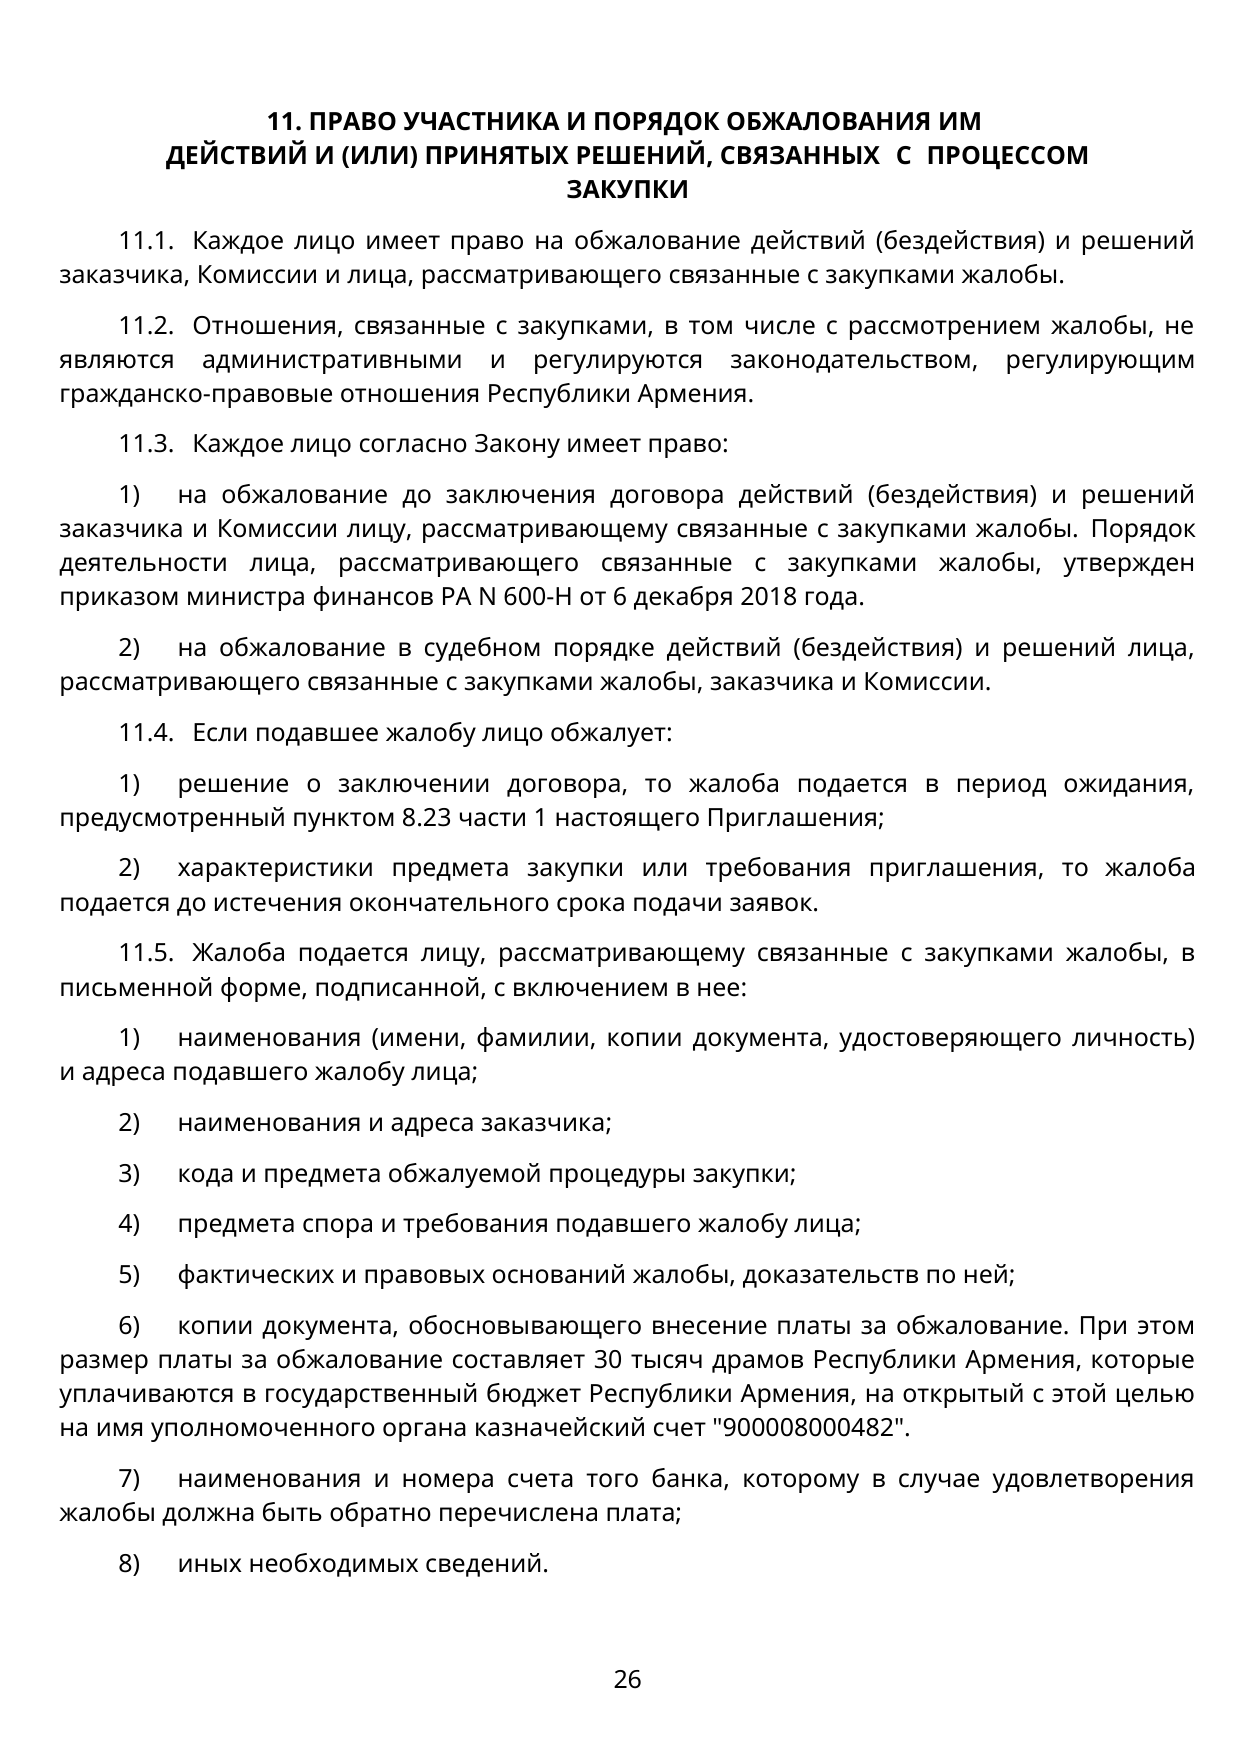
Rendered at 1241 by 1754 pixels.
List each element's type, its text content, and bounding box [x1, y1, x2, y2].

text 8) иных необходимых сведений. [59, 1545, 1196, 1579]
text 2) характеристики предмета закупки или требования приглашения, то жалоба подается до истечения окончательного срока подачи заявок. [59, 850, 1196, 918]
text 7) наименования и номера счета того банка, которому в случае удовлетворения жалобы должна быть обратно перечислена плата; [59, 1461, 1196, 1529]
text 1) наименования (имени, фамилии, копии документа, удостоверяющего личность) и адреса подавшего жалобу лица; [59, 1020, 1196, 1088]
text 11. ПРАВО УЧАСТНИКА И ПОРЯДОК ОБЖАЛОВАНИЯ ИМ ДЕЙСТВИЙ И (ИЛИ) ПРИНЯТЫХ РЕШЕНИЙ, СВЯЗАННЫХ С ПРОЦЕССОМ ЗАКУПКИ [118, 103, 1137, 206]
text 6) копии документа, обосновывающего внесение платы за обжалование. При этом размер платы за обжалование составляет 30 тысяч драмов Республики Армения, которые уплачиваются в государственный бюджет Республики Армения, на открытый с этой целью на имя уполномоченного органа казначейский счет "900008000482". [59, 1308, 1196, 1444]
text 2) на обжалование в судебном порядке действий (бездействия) и решений лица, рассматривающего связанные с закупками жалобы, заказчика и Комиссии. [59, 630, 1196, 698]
text 1) на обжалование до заключения договора действий (бездействия) и решений заказчика и Комиссии лицу, рассматривающему связанные с закупками жалобы. Порядок деятельности лица, рассматривающего связанные с закупками жалобы, утвержден приказом министра финансов РА N 600-Н от 6 декабря 2018 года. [59, 477, 1196, 613]
text 2) наименования и адреса заказчика; [59, 1105, 1196, 1139]
text 11.3. Каждое лицо согласно Закону имеет право: [59, 426, 1196, 460]
text 3) кода и предмета обжалуемой процедуры закупки; [59, 1155, 1196, 1189]
text 1) решение о заключении договора, то жалоба подается в период ожидания, предусмотренный пунктом 8.23 части 1 настоящего Приглашения; [59, 765, 1196, 833]
text 5) фактических и правовых оснований жалобы, доказательств по ней; [59, 1257, 1196, 1291]
text 11.1. Каждое лицо имеет право на обжалование действий (бездействия) и решений заказчика, Комиссии и лица, рассматривающего связанные с закупками жалобы. [59, 222, 1196, 291]
text 11.5. Жалоба подается лицу, рассматривающему связанные с закупками жалобы, в письменной форме, подписанной, с включением в нее: [59, 935, 1196, 1003]
text 11.4. Если подавшее жалобу лицо обжалует: [59, 714, 1196, 749]
text 4) предмета спора и требования подавшего жалобу лица; [59, 1206, 1196, 1240]
text 11.2. Отношения, связанные с закупками, в том числе с рассмотрением жалобы, не являются административными и регулируются законодательством, регулирующим гражданско-правовые отношения Республики Армения. [59, 307, 1196, 409]
